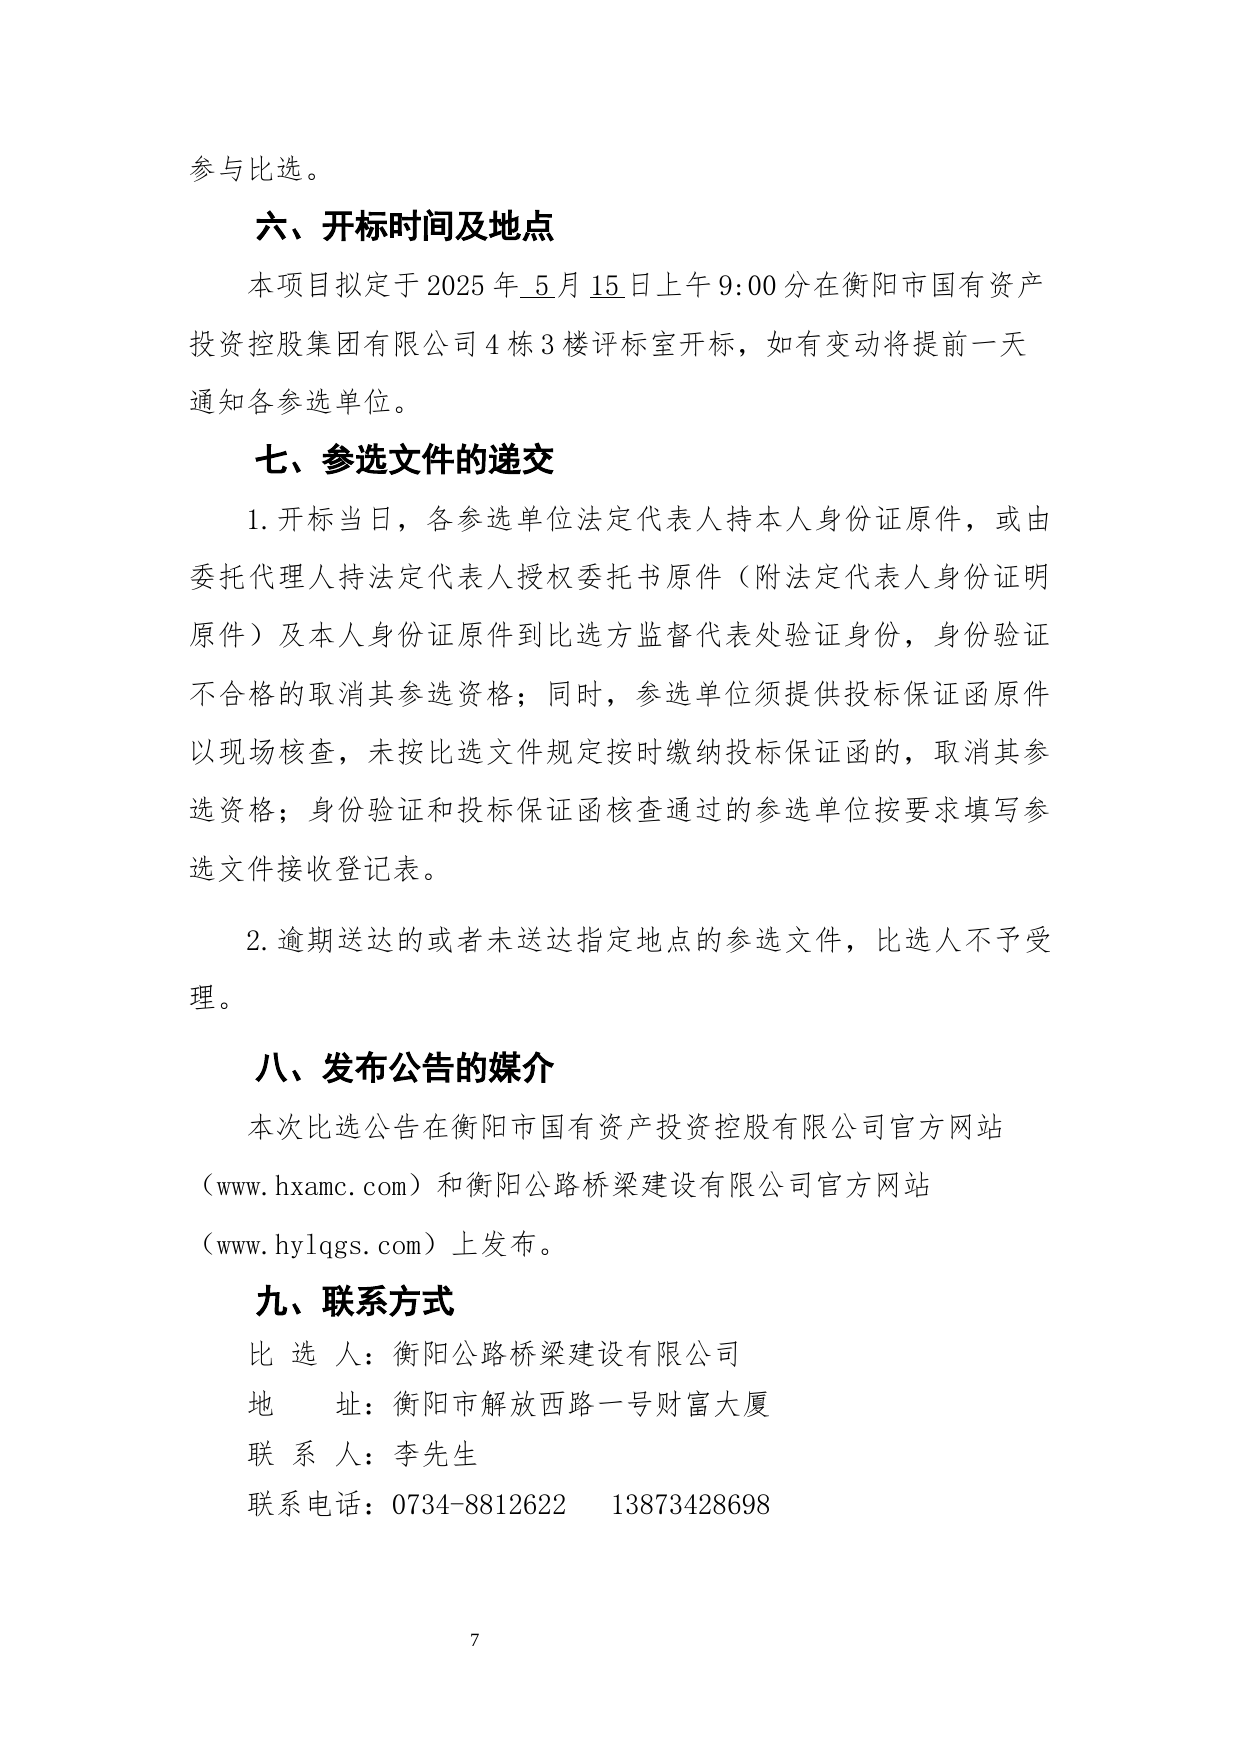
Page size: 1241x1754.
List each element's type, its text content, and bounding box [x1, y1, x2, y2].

text 七、参选文件的递交 [187, 424, 1053, 482]
text 联 系 人：李先生 [187, 1424, 1053, 1474]
text 六、开标时间及地点 [187, 191, 1053, 249]
text 本项目拟定于2025年 5月15日上午9:00分在衡阳市国有资产投资控股集团有限公司4栋3楼评标室开标，如有变动将提前一天通知各参选单位。 [187, 249, 1053, 424]
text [187, 132, 1053, 191]
text 1.开标当日，各参选单位法定代表人持本人身份证原件，或由委托代理人持法定代表人授权委托书原件（附法定代表人身份证明原件）及本人身份证原件到比选方监督代表处验证身份，身份验证不合格的取消其参选资格；同时，参选单位须提供投标保证函原件以现场核查，未按比选文件规定按时缴纳投标保证函的，取消其参选资格；身份验证和投标保证函核查通过的参选单位按要求填写参选文件接收登记表。 [187, 482, 1053, 891]
text 八、发布公告的媒介 [187, 1032, 1053, 1091]
text 联系电话：0734-8812622 13873428698 [187, 1474, 1053, 1524]
text 本次比选公告在衡阳市国有资产投资控股有限公司官方网站（www.hxamc.com）和衡阳公路桥梁建设有限公司官方网站（www.hylqgs.com）上发布。 [187, 1091, 1053, 1266]
text 地 址：衡阳市解放西路一号财富大厦 [187, 1374, 1053, 1424]
text 九、联系方式 [187, 1266, 1053, 1324]
text 2.逾期送达的或者未送达指定地点的参选文件，比选人不予受理。 [187, 903, 1053, 1020]
text 比 选 人：衡阳公路桥梁建设有限公司 [187, 1324, 1053, 1374]
